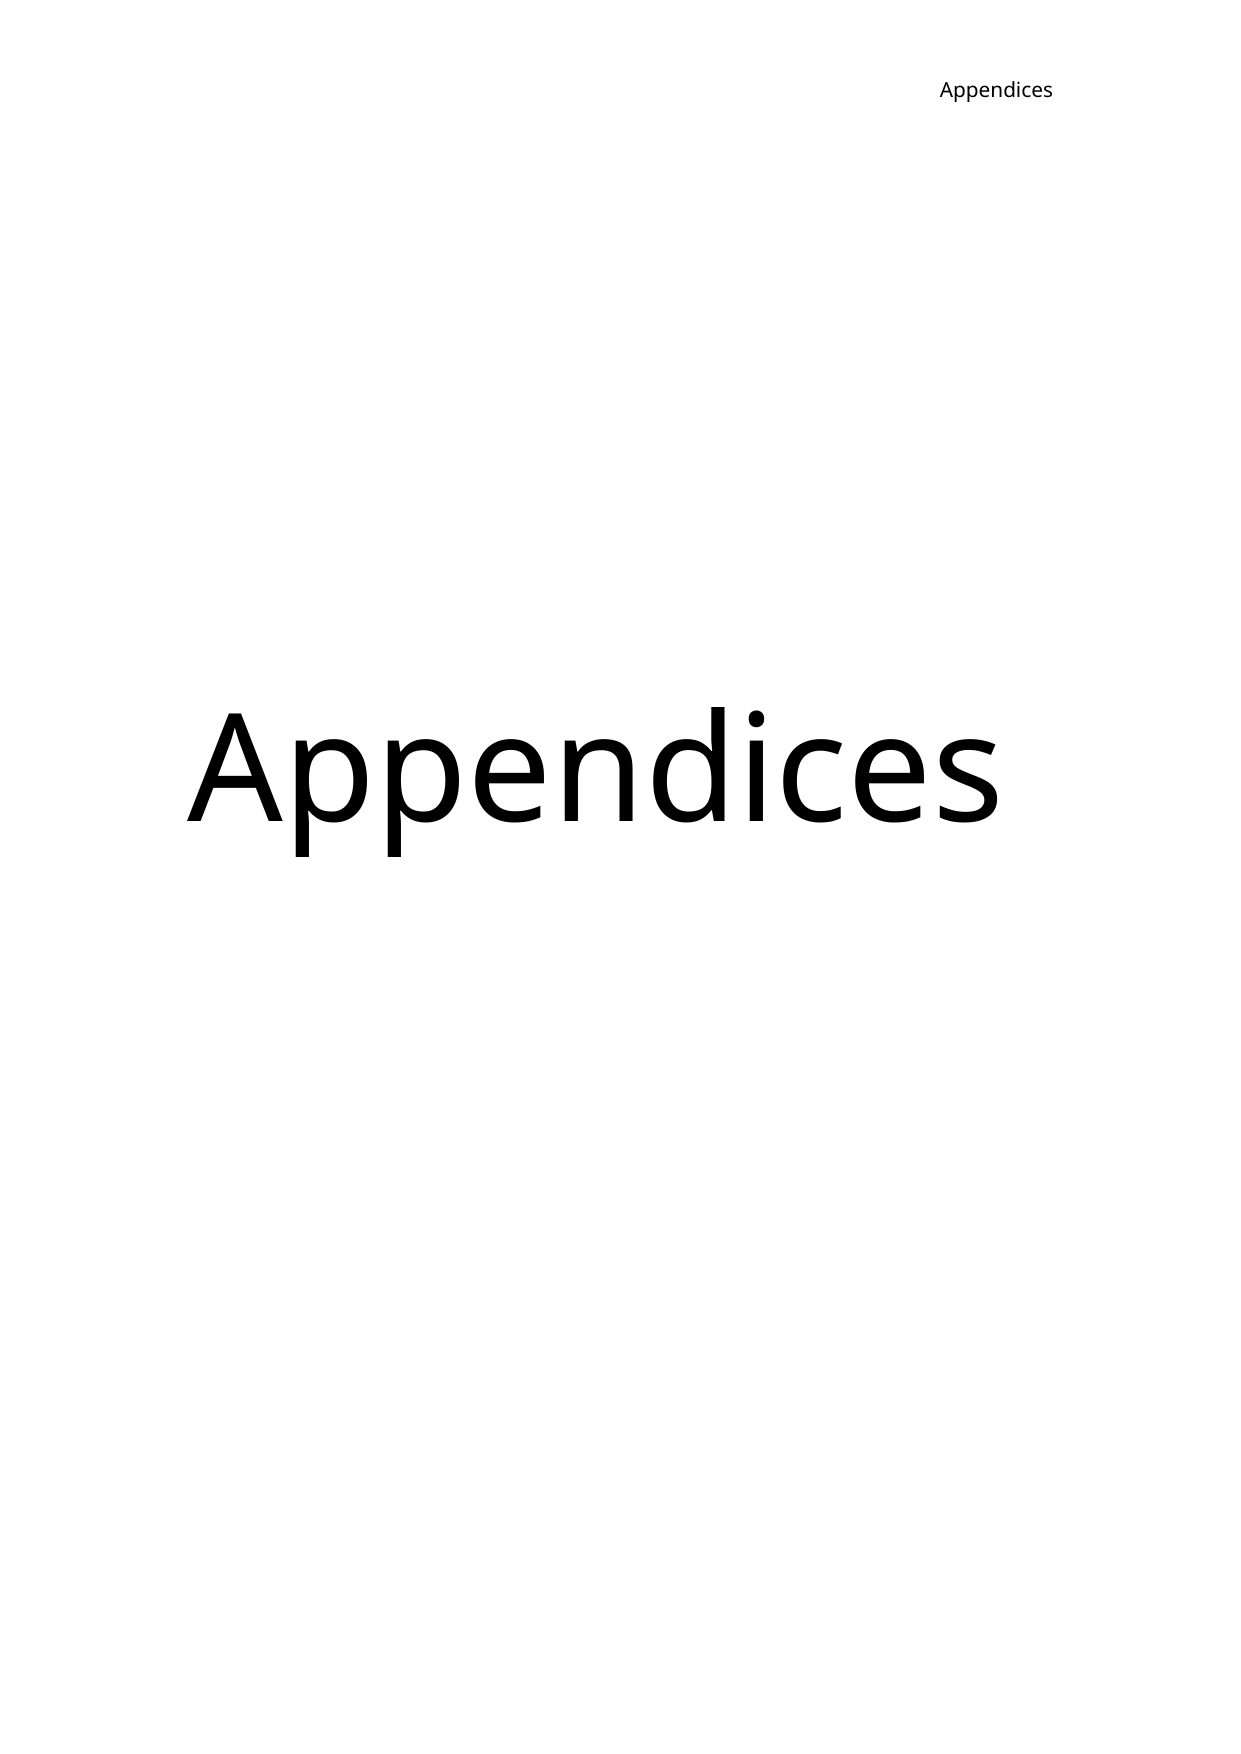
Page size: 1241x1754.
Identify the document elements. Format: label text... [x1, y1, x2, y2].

text Appendices [187, 661, 1053, 866]
